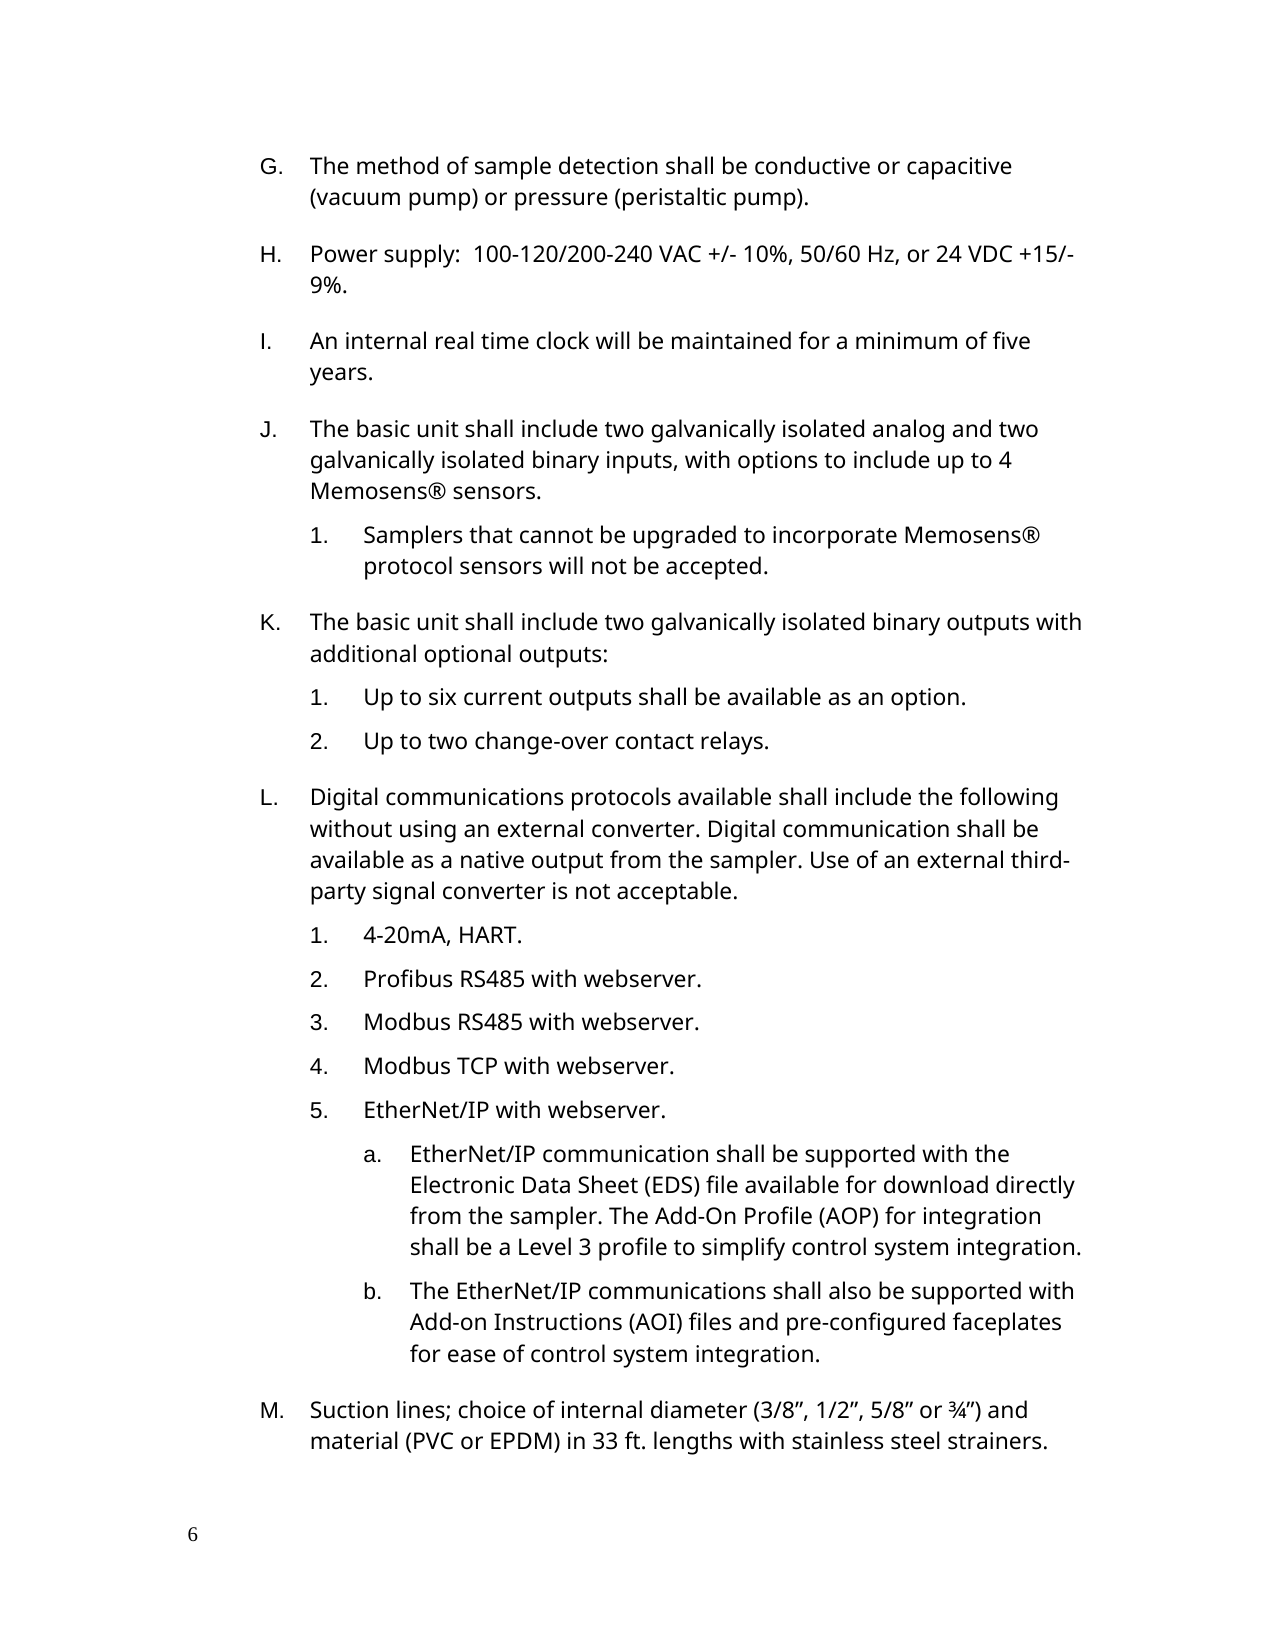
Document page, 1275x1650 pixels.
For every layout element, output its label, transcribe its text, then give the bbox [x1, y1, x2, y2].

text Samplers that cannot be upgraded to incorporate Memosens® protocol sensors will not be accepted. [309, 519, 1087, 581]
text Modbus TCP with webserver. [309, 1050, 1087, 1081]
text Power supply: 100-120/200-240 VAC +/- 10%, 50/60 Hz, or 24 VDC +15/-9%. [259, 237, 1087, 300]
text The EtherNet/IP communications shall also be supported with Add-on Instructions (AOI) files and pre-configured faceplates for ease of control system integration. [363, 1275, 1087, 1369]
text EtherNet/IP communication shall be supported with the Electronic Data Sheet (EDS) file available for download directly from the sampler. The Add-On Profile (AOP) for integration shall be a Level 3 profile to simplify control system integration. [363, 1137, 1087, 1262]
text EtherNet/IP with webserver. [309, 1094, 1087, 1125]
text An internal real time clock will be maintained for a minimum of five years. [259, 325, 1087, 387]
text Up to two change-over contact relays. [309, 725, 1087, 756]
text 4-20mA, HART. [309, 919, 1087, 950]
text Modbus RS485 with webserver. [309, 1006, 1087, 1037]
text The basic unit shall include two galvanically isolated binary outputs with additional optional outputs: [259, 606, 1087, 669]
text Digital communications protocols available shall include the following without using an external converter. Digital communication shall be available as a native output from the sampler. Use of an external third-party signal converter is not acceptable. [259, 781, 1087, 906]
text Profibus RS485 with webserver. [309, 962, 1087, 994]
text The basic unit shall include two galvanically isolated analog and two galvanically isolated binary inputs, with options to include up to 4 Memosens® sensors. [259, 412, 1087, 506]
text The method of sample detection shall be conductive or capacitive (vacuum pump) or pressure (peristaltic pump). [259, 150, 1087, 212]
text Up to six current outputs shall be available as an option. [309, 681, 1087, 712]
text Suction lines; choice of internal diameter (3/8”, 1/2”, 5/8” or ¾”) and material (PVC or EPDM) in 33 ft. lengths with stainless steel strainers. [259, 1394, 1087, 1456]
